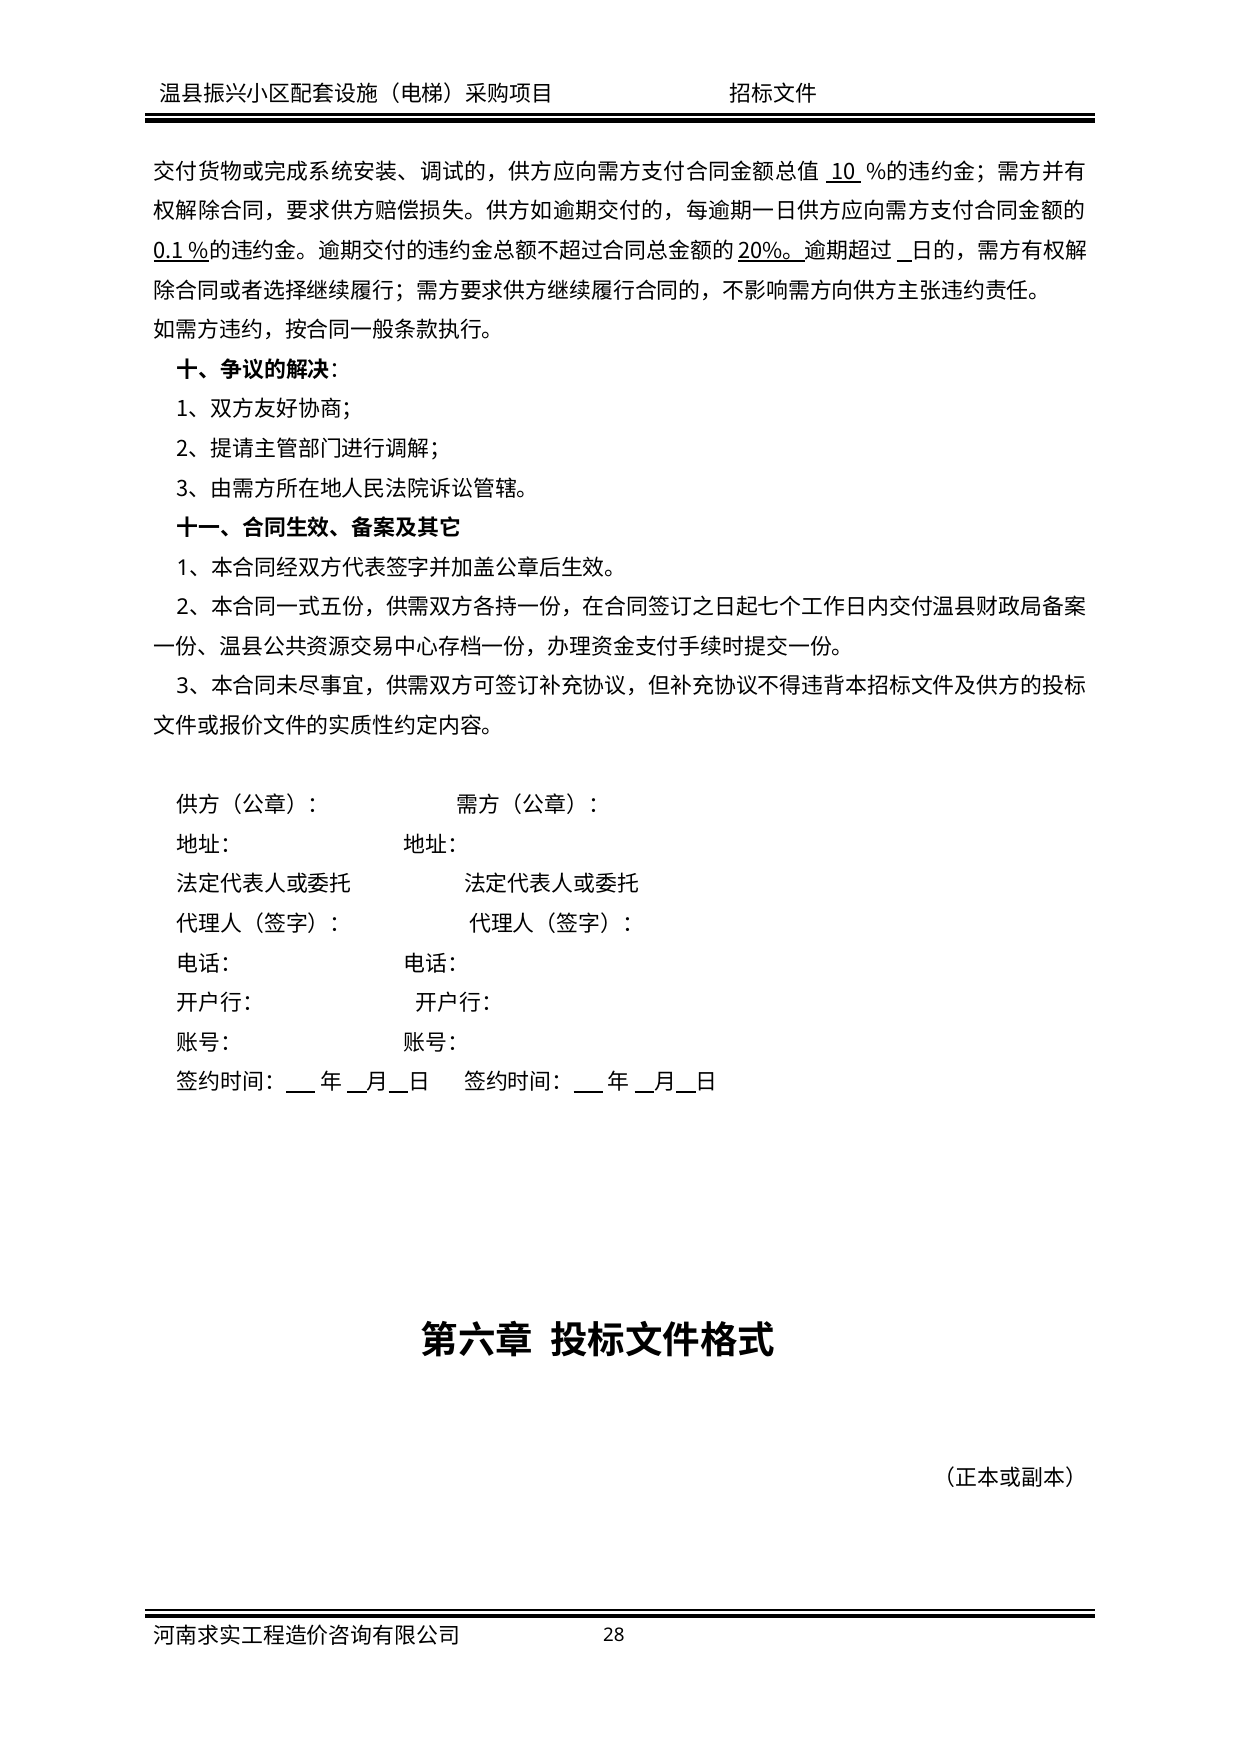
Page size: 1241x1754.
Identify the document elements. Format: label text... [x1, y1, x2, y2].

text 账号： 账号： [153, 1021, 1087, 1060]
text 供方（公章）： 需方（公章）： [153, 783, 1087, 823]
text 地址： 地址： [153, 823, 1087, 862]
text 1、本合同经双方代表签字并加盖公章后生效。 [153, 546, 1087, 585]
text 开户行： 开户行： [153, 981, 1087, 1021]
subtitle 第六章 投标文件格式 [109, 1298, 1087, 1377]
text 法定代表人或委托 法定代表人或委托 [153, 862, 1087, 902]
text 如需方违约，按合同一般条款执行。 [153, 308, 1087, 348]
text 1、双方友好协商； [153, 387, 1087, 427]
text 2、本合同一式五份，供需双方各持一份，在合同签订之日起七个工作日内交付温县财政局备案一份、温县公共资源交易中心存档一份，办理资金支付手续时提交一份。 [153, 585, 1087, 664]
text 2、提请主管部门进行调解； [153, 427, 1087, 467]
text 代理人（签字）： 代理人（签字）： [153, 902, 1087, 942]
text 十一、合同生效、备案及其它 [153, 506, 1087, 546]
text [153, 150, 1087, 308]
text 电话： 电话： [153, 942, 1087, 981]
text 签约时间： 年 月 日 签约时间： 年 月 日 [153, 1060, 1087, 1100]
text （正本或副本） [153, 1456, 1087, 1496]
text 3、由需方所在地人民法院诉讼管辖。 [153, 467, 1087, 506]
text 十、争议的解决： [153, 348, 1087, 387]
text 3、本合同未尽事宜，供需双方可签订补充协议，但补充协议不得违背本招标文件及供方的投标文件或报价文件的实质性约定内容。 [153, 664, 1087, 744]
